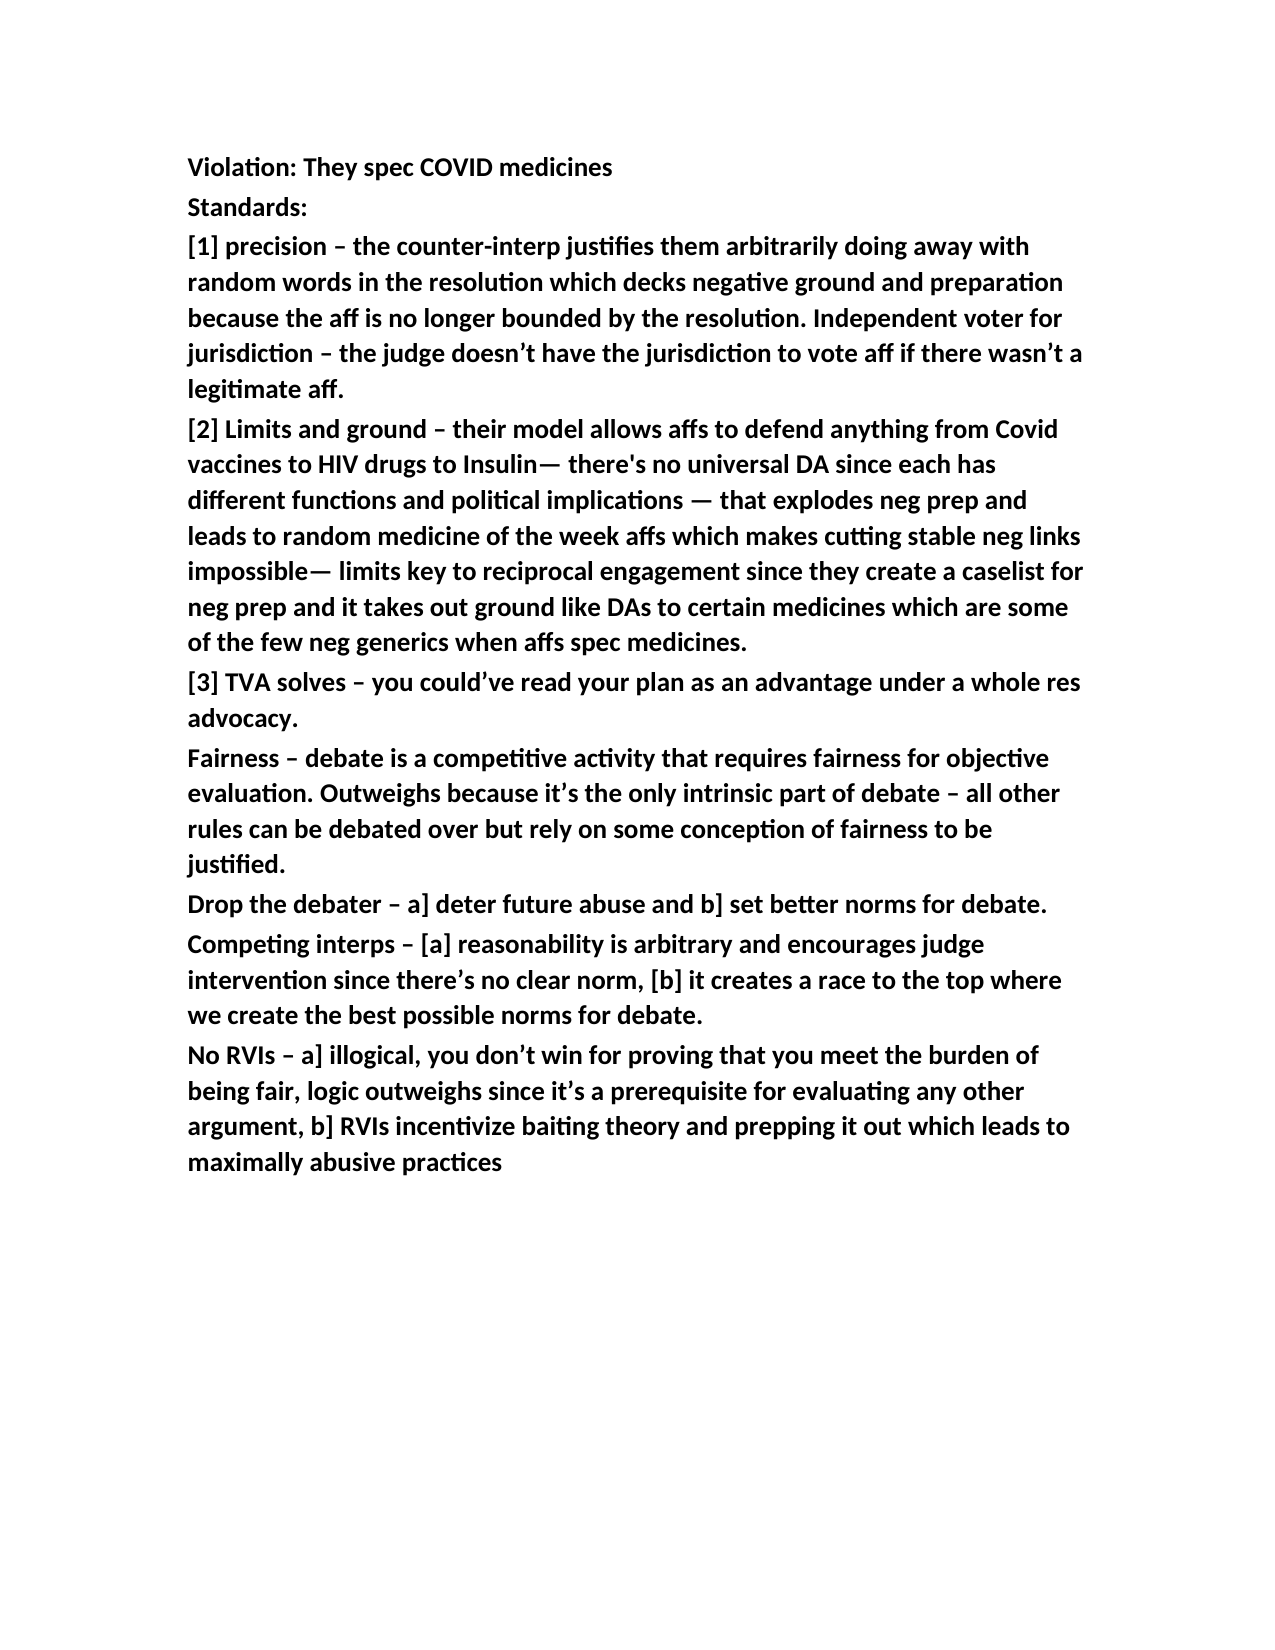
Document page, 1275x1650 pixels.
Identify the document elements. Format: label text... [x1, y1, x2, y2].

subtitle Violation: They spec COVID medicines [187, 150, 1087, 183]
subtitle [3] TVA solves – you could’ve read your plan as an advantage under a whole res advocacy. [187, 665, 1087, 734]
subtitle No RVIs – a] illogical, you don’t win for proving that you meet the burden of being fair, logic outweighs since it’s a prerequisite for evaluating any other argument, b] RVIs incentivize baiting theory and prepping it out which leads to maximally abusive practices [187, 1038, 1087, 1178]
subtitle Standards: [187, 190, 1087, 223]
subtitle Fairness – debate is a competitive activity that requires fairness for objective evaluation. Outweighs because it’s the only intrinsic part of debate – all other rules can be debated over but rely on some conception of fairness to be justified. [187, 741, 1087, 881]
subtitle [1] precision – the counter-interp justifies them arbitrarily doing away with random words in the resolution which decks negative ground and preparation because the aff is no longer bounded by the resolution. Independent voter for jurisdiction – the judge doesn’t have the jurisdiction to vote aff if there wasn’t a legitimate aff. [187, 229, 1087, 405]
subtitle Drop the debater – a] deter future abuse and b] set better norms for debate. [187, 887, 1087, 921]
subtitle Competing interps – [a] reasonability is arbitrary and encourages judge intervention since there’s no clear norm, [b] it creates a race to the top where we create the best possible norms for debate. [187, 927, 1087, 1032]
subtitle [2] Limits and ground – their model allows affs to defend anything from Covid vaccines to HIV drugs to Insulin— there's no universal DA since each has different functions and political implications — that explodes neg prep and leads to random medicine of the week affs which makes cutting stable neg links impossible— limits key to reciprocal engagement since they create a caselist for neg prep and it takes out ground like DAs to certain medicines which are some of the few neg generics when affs spec medicines. [187, 412, 1087, 659]
